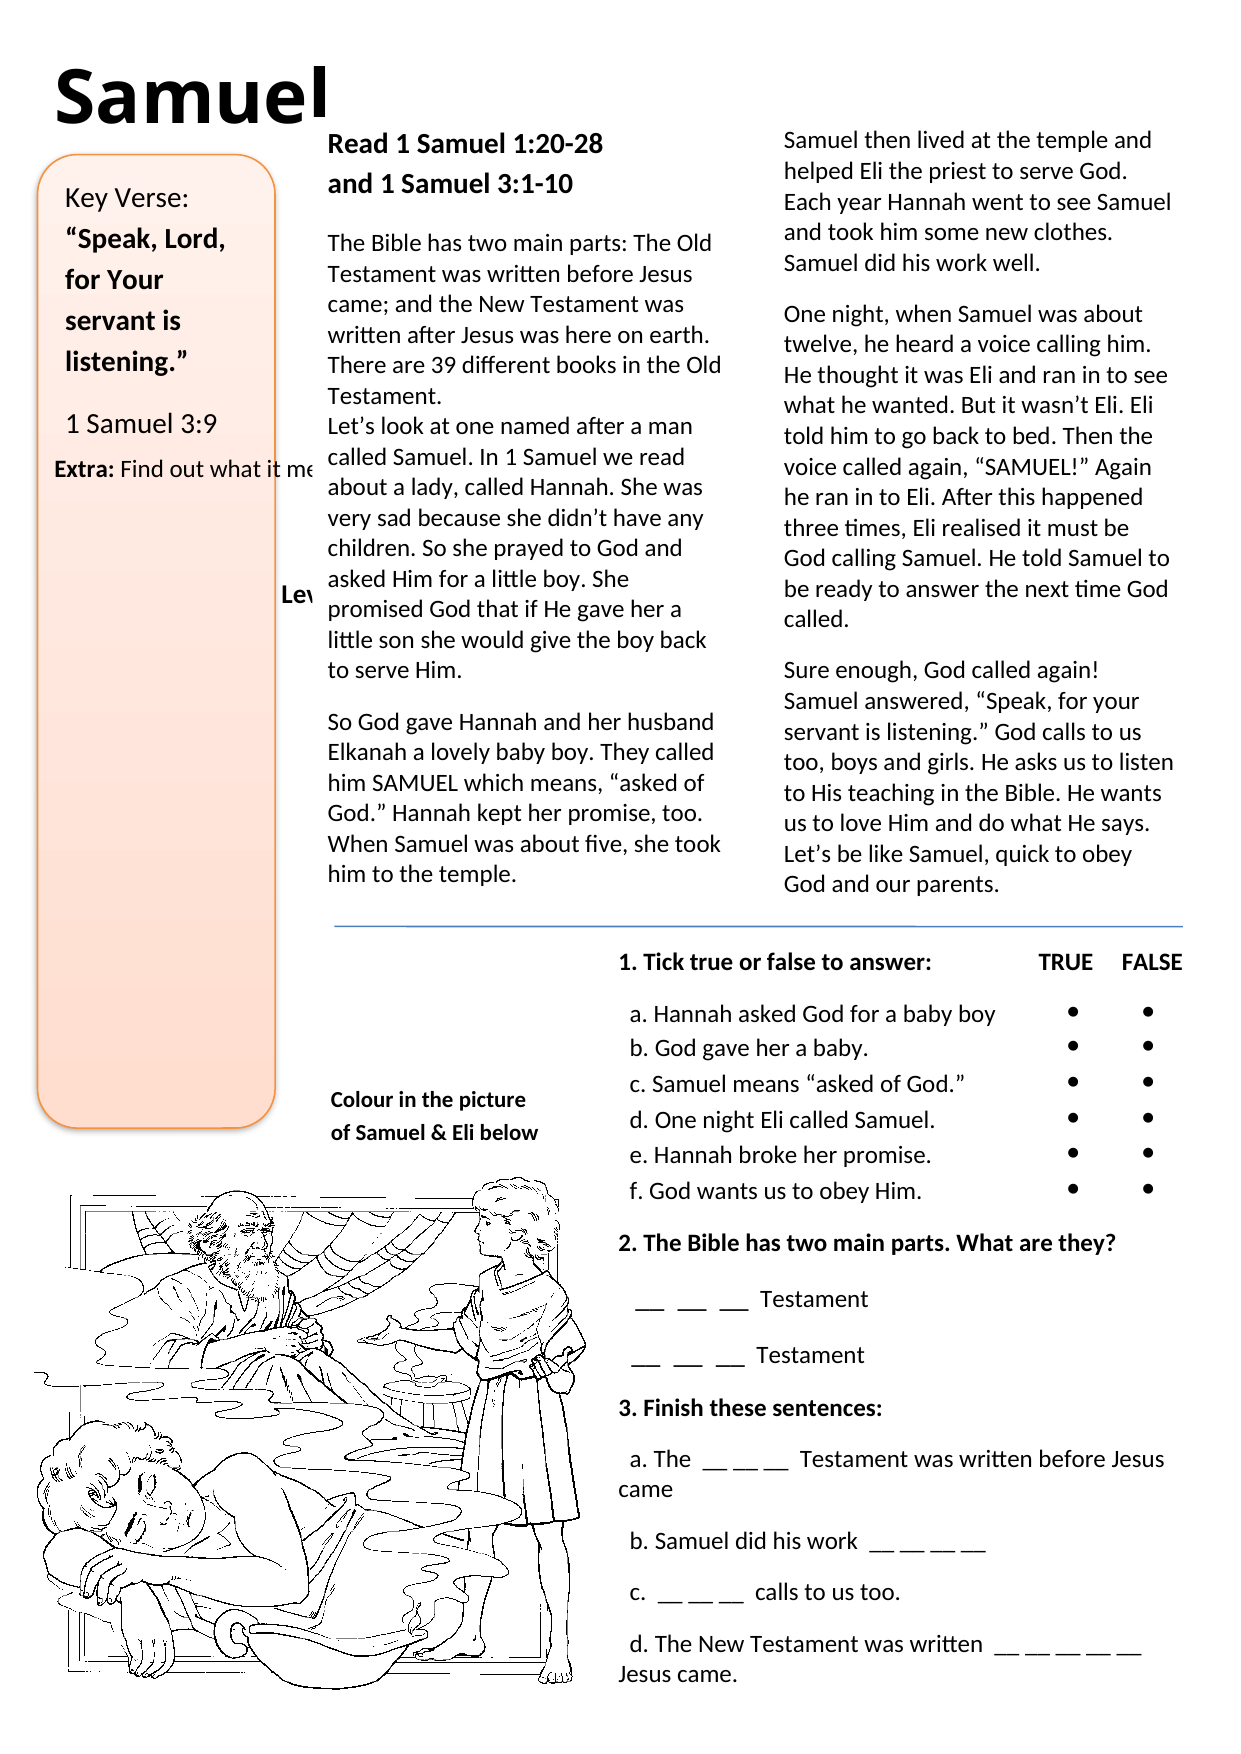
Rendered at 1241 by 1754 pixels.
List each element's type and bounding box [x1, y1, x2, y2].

picture [14, 1148, 612, 1724]
